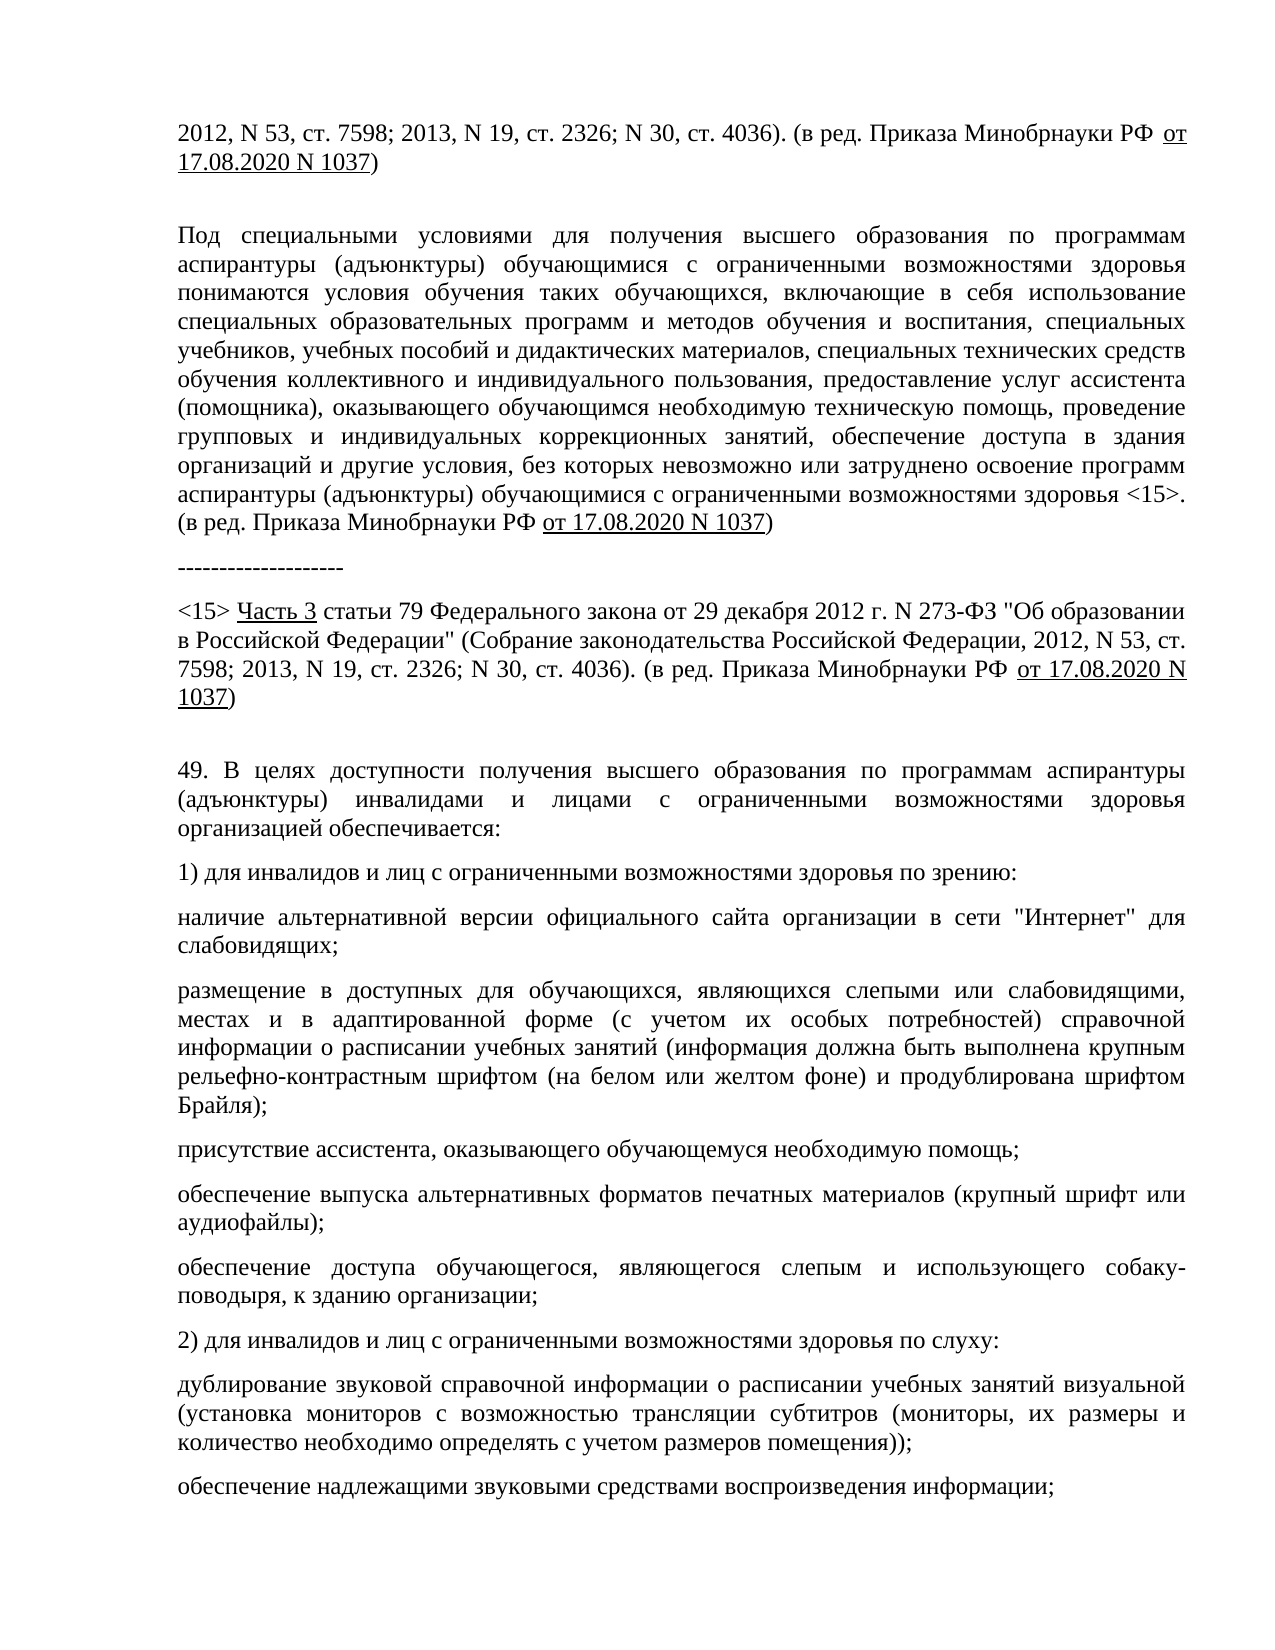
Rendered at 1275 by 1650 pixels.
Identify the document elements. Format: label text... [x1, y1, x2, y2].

text обеспечение выпуска альтернативных форматов печатных материалов (крупный шрифт или аудиофайлы); [177, 1179, 1186, 1236]
text <15> Часть 3 статьи 79 Федерального закона от 29 декабря 2012 г. N 273-ФЗ "Об образовании в Российской Федерации" (Собрание законодательства Российской Федерации, 2012, N 53, ст. 7598; 2013, N 19, ст. 2326; N 30, ст. 4036). (в ред. Приказа Минобрнауки РФ от 17.08.2020 N 1037) [177, 596, 1186, 711]
text размещение в доступных для обучающихся, являющихся слепыми или слабовидящими, местах и в адаптированной форме (с учетом их особых потребностей) справочной информации о расписании учебных занятий (информация должна быть выполнена крупным рельефно-контрастным шрифтом (на белом или желтом фоне) и продублирована шрифтом Брайля); [177, 975, 1186, 1119]
text 1) для инвалидов и лиц с ограниченными возможностями здоровья по зрению: [177, 857, 1186, 886]
text присутствие ассистента, оказывающего обучающемуся необходимую помощь; [177, 1134, 1186, 1163]
text обеспечение надлежащими звуковыми средствами воспроизведения информации; [177, 1471, 1186, 1500]
text -------------------- [177, 552, 1186, 581]
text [177, 118, 1186, 176]
text 2) для инвалидов и лиц с ограниченными возможностями здоровья по слуху: [177, 1325, 1186, 1354]
text наличие альтернативной версии официального сайта организации в сети "Интернет" для слабовидящих; [177, 902, 1186, 959]
text 49. В целях доступности получения высшего образования по программам аспирантуры (адъюнктуры) инвалидами и лицами с ограниченными возможностями здоровья организацией обеспечивается: [177, 756, 1186, 842]
text обеспечение доступа обучающегося, являющегося слепым и использующего собаку-поводыря, к зданию организации; [177, 1252, 1186, 1309]
text дублирование звуковой справочной информации о расписании учебных занятий визуальной (установка мониторов с возможностью трансляции субтитров (мониторы, их размеры и количество необходимо определять с учетом размеров помещения)); [177, 1369, 1186, 1456]
text Под специальными условиями для получения высшего образования по программам аспирантуры (адъюнктуры) обучающимися с ограниченными возможностями здоровья понимаются условия обучения таких обучающихся, включающие в себя использование специальных образовательных программ и методов обучения и воспитания, специальных учебников, учебных пособий и дидактических материалов, специальных технических средств обучения коллективного и индивидуального пользования, предоставление услуг ассистента (помощника), оказывающего обучающимся необходимую техническую помощь, проведение групповых и индивидуальных коррекционных занятий, обеспечение доступа в здания организаций и другие условия, без которых невозможно или затруднено освоение программ аспирантуры (адъюнктуры) обучающимися с ограниченными возможностями здоровья <15>. (в ред. Приказа Минобрнауки РФ от 17.08.2020 N 1037) [177, 220, 1186, 536]
